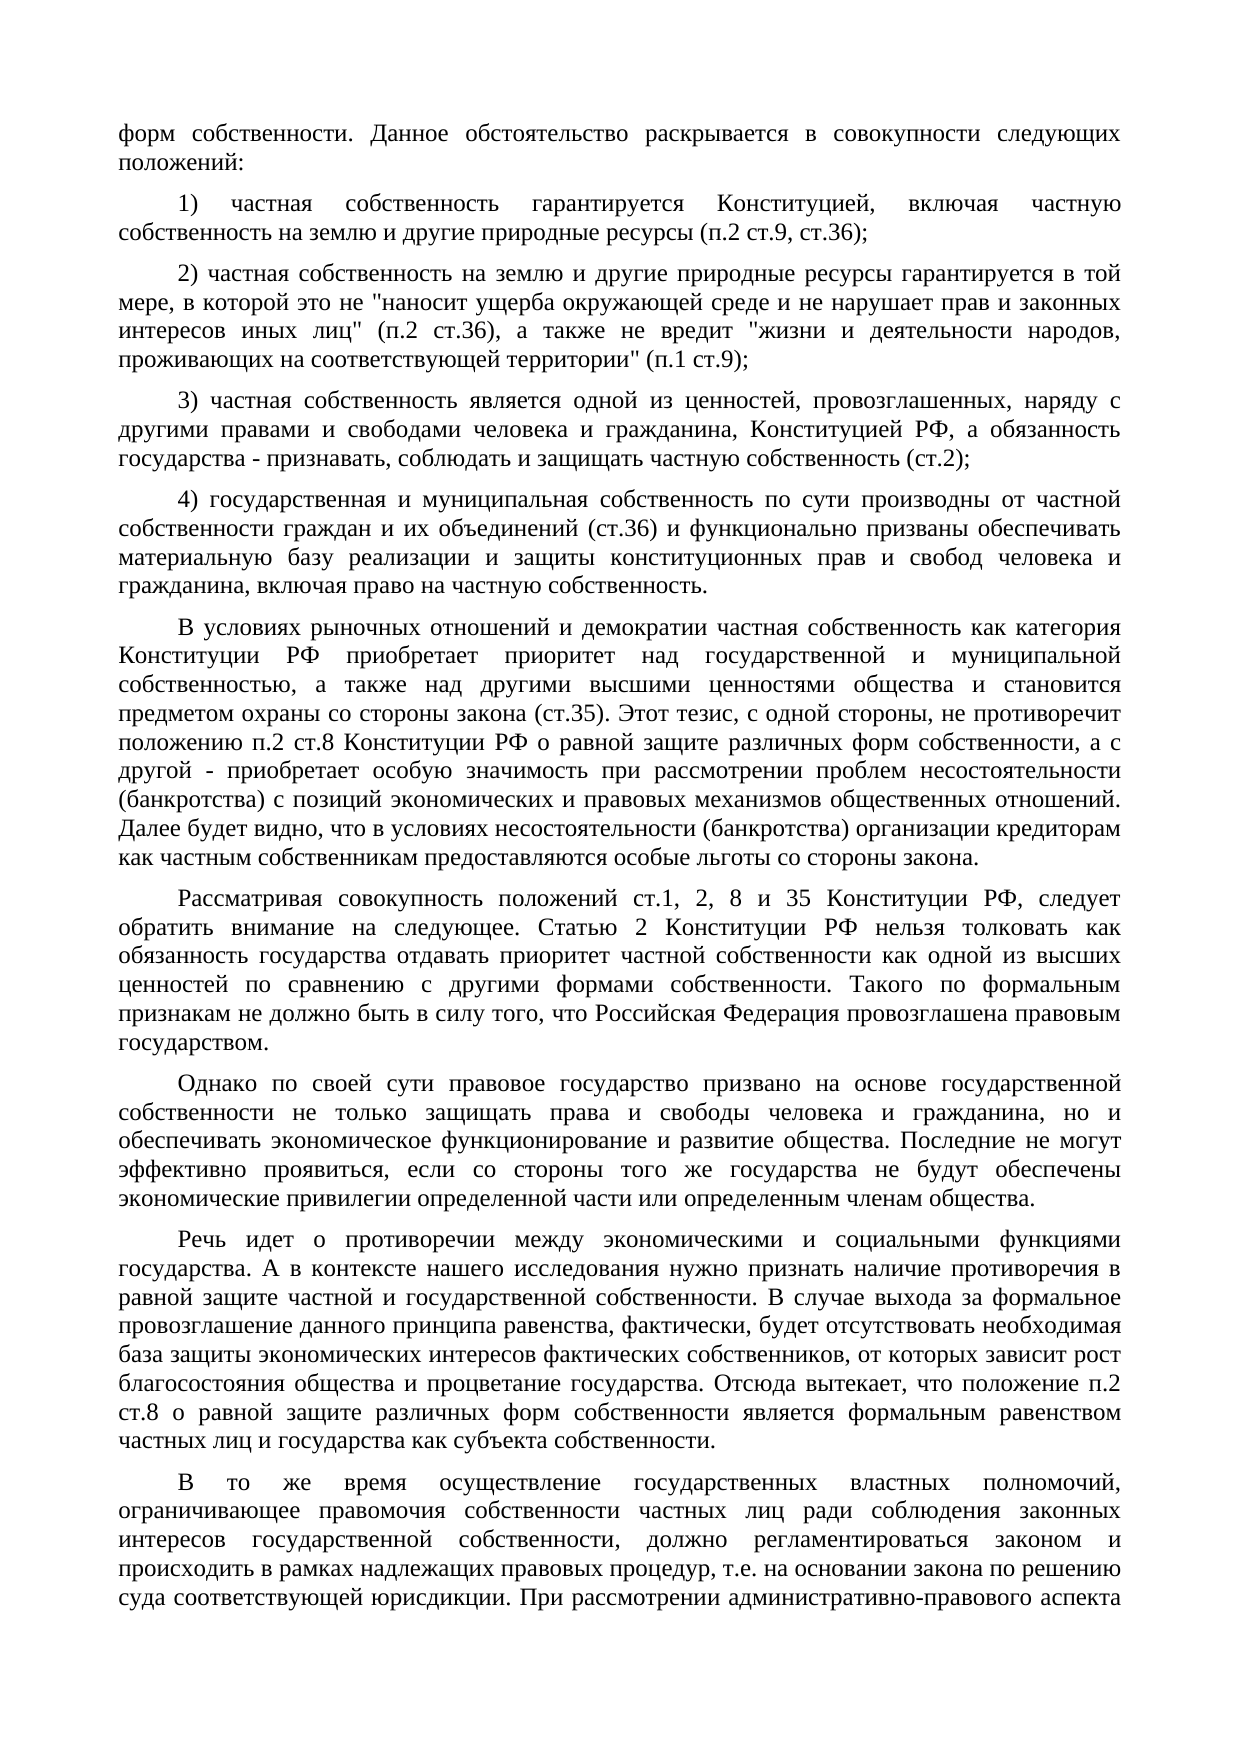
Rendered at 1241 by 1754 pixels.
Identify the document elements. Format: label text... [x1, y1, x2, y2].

text 1) частная собственность гарантируется Конституцией, включая частную собственность на землю и другие природные ресурсы (п.2 ст.9, ст.36); [118, 188, 1122, 246]
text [118, 118, 1122, 176]
text 4) государственная и муниципальная собственность по сути производны от частной собственности граждан и их объединений (ст.36) и функционально призваны обеспечивать материальную базу реализации и защиты конституционных прав и свобод человека и гражданина, включая право на частную собственность. [118, 484, 1122, 599]
text 2) частная собственность на землю и другие природные ресурсы гарантируется в той мере, в которой это не "наносит ущерба окружающей среде и не нарушает прав и законных интересов иных лиц" (п.2 ст.36), а также не вредит "жизни и деятельности народов, проживающих на соответствующей территории" (п.1 ст.9); [118, 258, 1122, 373]
text Рассматривая совокупность положений ст.1, 2, 8 и 35 Конституции РФ, следует обратить внимание на следующее. Статью 2 Конституции РФ нельзя толковать как обязанность государства отдавать приоритет частной собственности как одной из высших ценностей по сравнению с другими формами собственности. Такого по формальным признакам не должно быть в силу того, что Российская Федерация провозглашена правовым государством. [118, 883, 1122, 1056]
text Речь идет о противоречии между экономическими и социальными функциями государства. А в контексте нашего исследования нужно признать наличие противоречия в равной защите частной и государственной собственности. В случае выхода за формальное провозглашение данного принципа равенства, фактически, будет отсутствовать необходимая база защиты экономических интересов фактических собственников, от которых зависит рост благосостояния общества и процветание государства. Отсюда вытекает, что положение п.2 ст.8 о равной защите различных форм собственности является формальным равенством частных лиц и государства как субъекта собственности. [118, 1224, 1122, 1454]
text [118, 1467, 1122, 1611]
text В условиях рыночных отношений и демократии частная собственность как категория Конституции РФ приобретает приоритет над государственной и муниципальной собственностью, а также над другими высшими ценностями общества и становится предметом охраны со стороны закона (ст.35). Этот тезис, с одной стороны, не противоречит положению п.2 ст.8 Конституции РФ о равной защите различных форм собственности, а с другой - приобретает особую значимость при рассмотрении проблем несостоятельности (банкротства) с позиций экономических и правовых механизмов общественных отношений. Далее будет видно, что в условиях несостоятельности (банкротства) организации кредиторам как частным собственникам предоставляются особые льготы со стороны закона. [118, 612, 1122, 871]
text Однако по своей сути правовое государство призвано на основе государственной собственности не только защищать права и свободы человека и гражданина, но и обеспечивать экономическое функционирование и развитие общества. Последние не могут эффективно проявиться, если со стороны того же государства не будут обеспечены экономические привилегии определенной части или определенным членам общества. [118, 1068, 1122, 1212]
text 3) частная собственность является одной из ценностей, провозглашенных, наряду с другими правами и свободами человека и гражданина, Конституцией РФ, а обязанность государства - признавать, соблюдать и защищать частную собственность (ст.2); [118, 386, 1122, 472]
